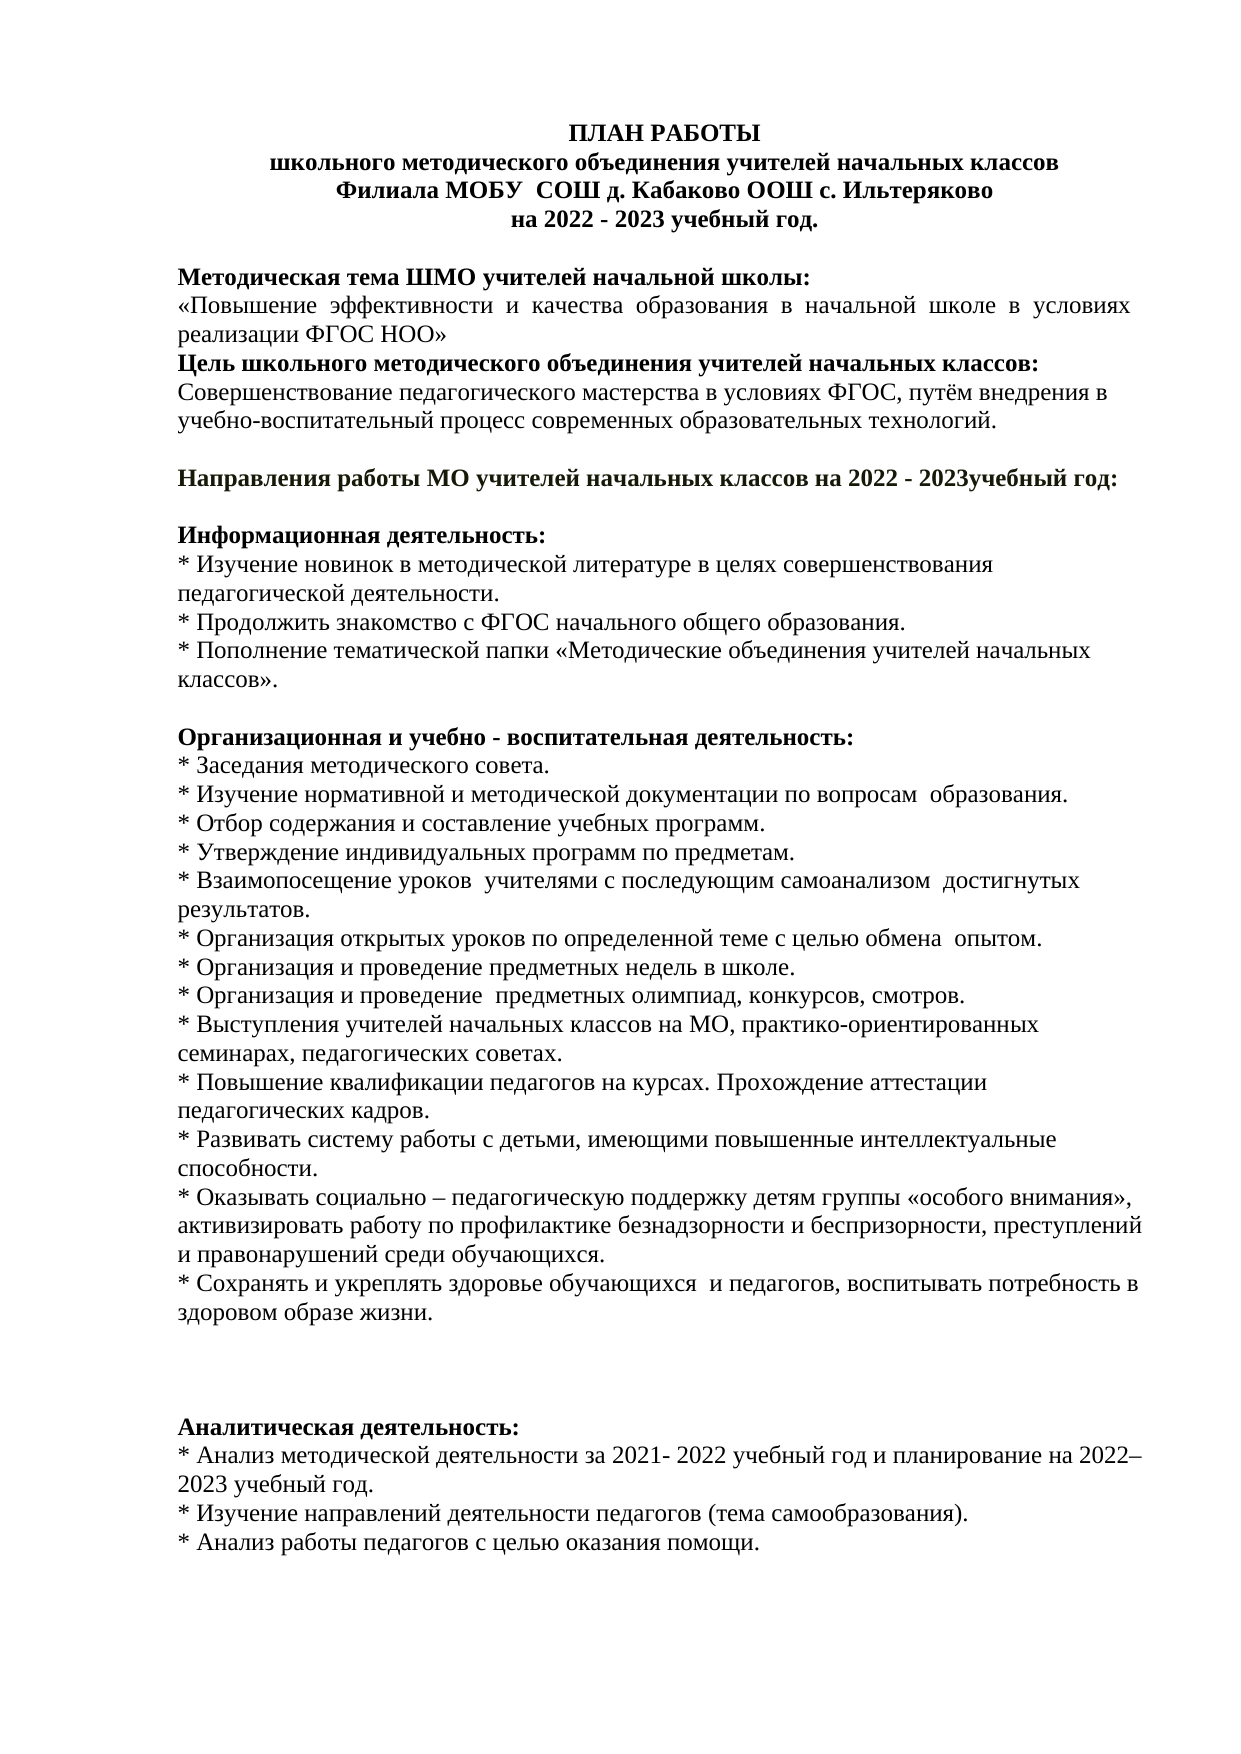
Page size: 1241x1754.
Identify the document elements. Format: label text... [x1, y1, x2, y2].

text * Развивать систему работы с детьми, имеющими повышенные интеллектуальные способности. [177, 1124, 1152, 1182]
text * Выступления учителей начальных классов на МО, практико-ориентированных семинарах, педагогических советах. [177, 1009, 1152, 1067]
text Филиала МОБУ СОШ д. Кабаково ООШ с. Ильтеряково [177, 176, 1152, 204]
text Совершенствование педагогического мастерства в условиях ФГОС, путём внедрения в учебно-воспитательный процесс современных образовательных технологий. [177, 377, 1152, 434]
text «Повышение эффективности и качества образования в начальной школе в условиях реализации ФГОС НОО» [177, 291, 1152, 348]
text * Организация и проведение предметных недель в школе. [177, 952, 1152, 981]
text ПЛАН РАБОТЫ [177, 118, 1152, 147]
text * Взаимопосещение уроков учителями с последующим самоанализом достигнутых результатов. [177, 866, 1152, 923]
text Цель школьного методического объединения учителей начальных классов: [177, 348, 1152, 377]
text * Оказывать социально – педагогическую поддержку детям группы «особого внимания», активизировать работу по профилактике безнадзорности и беспризорности, преступлений и правонарушений среди обучающихся. [177, 1182, 1152, 1268]
text * Пополнение тематической папки «Методические объединения учителей начальных классов». [177, 636, 1152, 693]
text * Изучение направлений деятельности педагогов (тема самообразования). [177, 1498, 1152, 1527]
text * Изучение нормативной и методической документации по вопросам образования. [177, 779, 1152, 808]
text * Утверждение индивидуальных программ по предметам. [177, 837, 1152, 866]
text Направления работы МО учителей начальных классов на 2022 - 2023учебный год: [177, 463, 1152, 492]
text Методическая тема ШМО учителей начальной школы: [177, 262, 1152, 291]
text * Изучение новинок в методической литературе в целях совершенствования педагогической деятельности. [177, 549, 1152, 607]
text * Отбор содержания и составление учебных программ. [177, 808, 1152, 837]
text Аналитическая деятельность: [177, 1412, 1152, 1441]
text * Анализ методической деятельности за 2021- 2022 учебный год и планирование на 2022– 2023 учебный год. [177, 1441, 1152, 1498]
text * Организация открытых уроков по определенной теме с целью обмена опытом. [177, 923, 1152, 952]
text * Повышение квалификации педагогов на курсах. Прохождение аттестации педагогических кадров. [177, 1067, 1152, 1124]
text * Заседания методического совета. [177, 751, 1152, 779]
text * Сохранять и укреплять здоровье обучающихся и педагогов, воспитывать потребность в здоровом образе жизни. [177, 1268, 1152, 1326]
text школьного методического объединения учителей начальных классов [177, 147, 1152, 176]
text Информационная деятельность: [177, 521, 1152, 549]
text на 2022 - 2023 учебный год. [177, 204, 1152, 233]
text * Продолжить знакомство с ФГОС начального общего образования. [177, 607, 1152, 636]
text Организационная и учебно - воспитательная деятельность: [177, 722, 1152, 751]
text * Анализ работы педагогов с целью оказания помощи. [177, 1527, 1152, 1556]
text * Организация и проведение предметных олимпиад, конкурсов, смотров. [177, 981, 1152, 1009]
